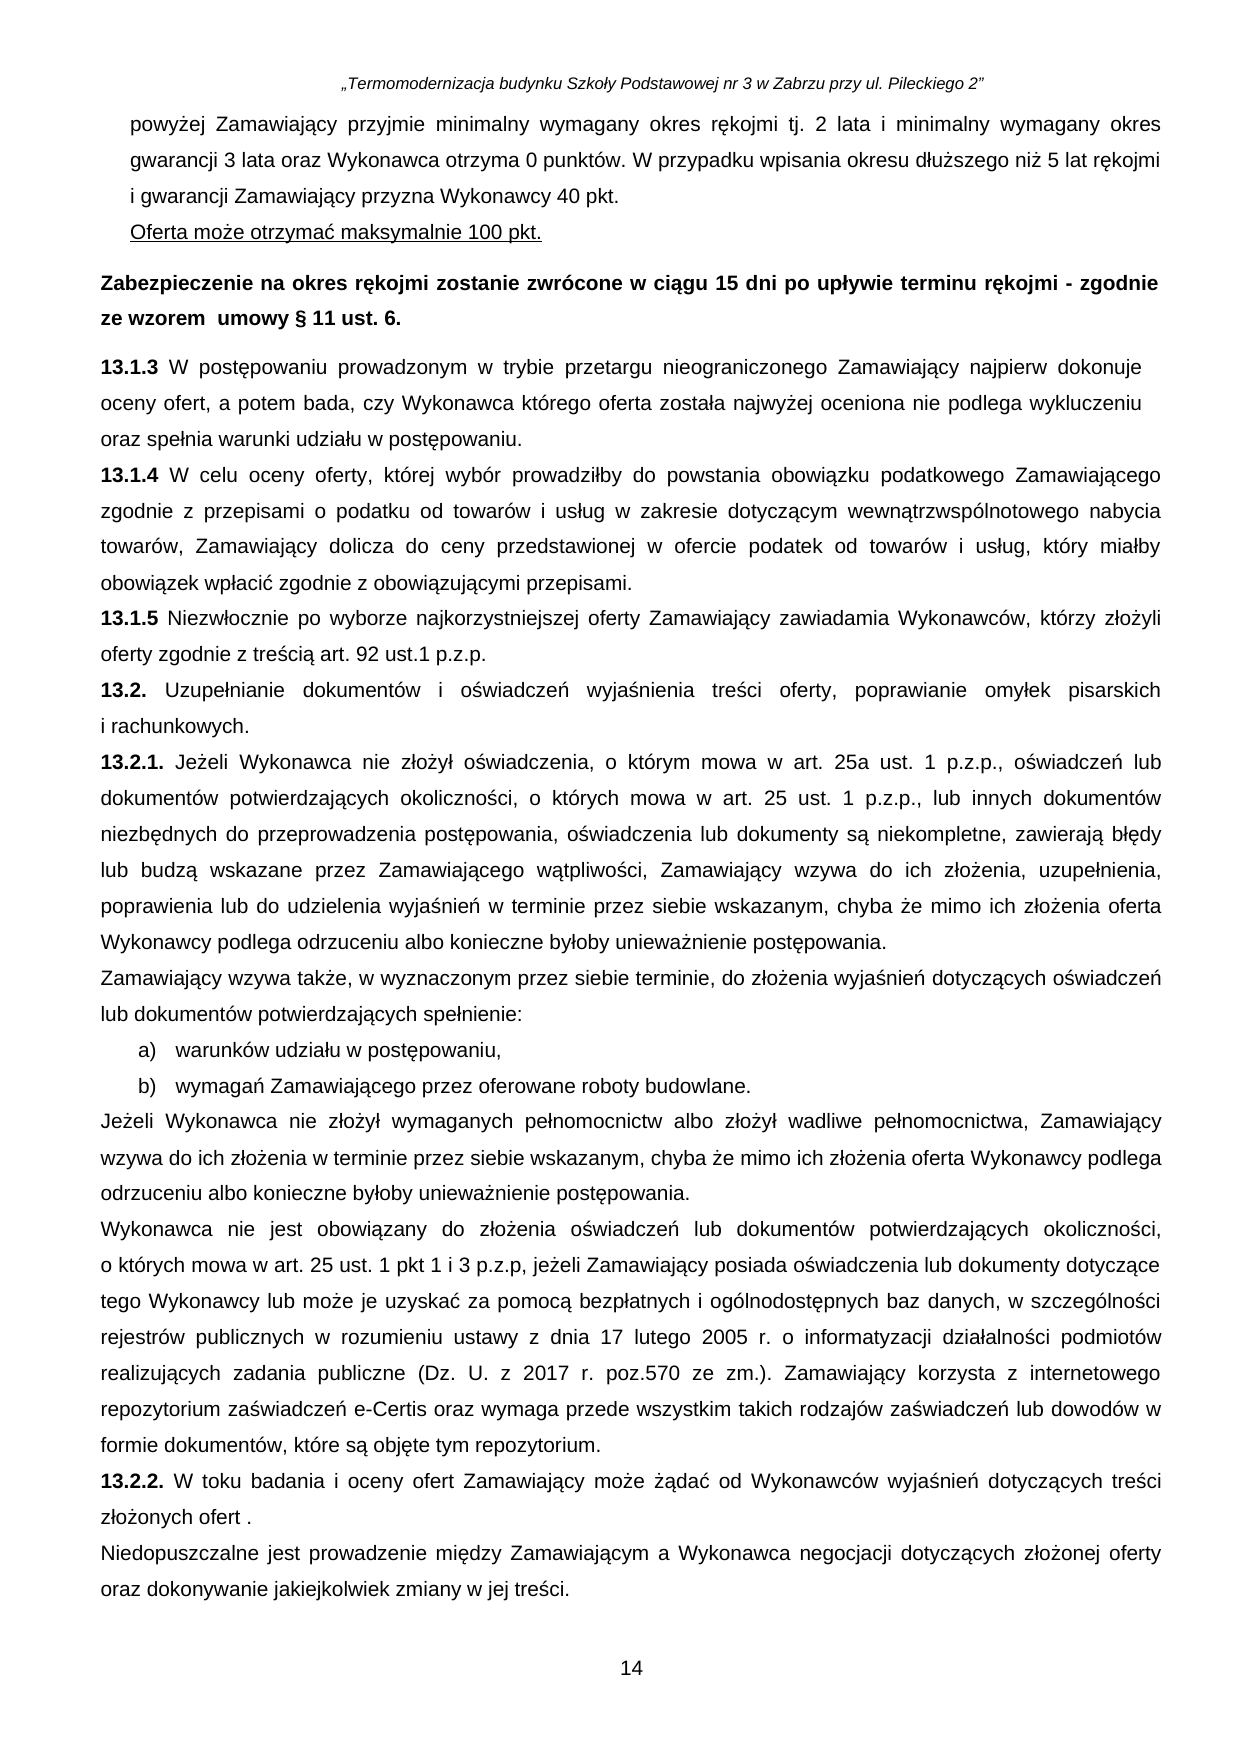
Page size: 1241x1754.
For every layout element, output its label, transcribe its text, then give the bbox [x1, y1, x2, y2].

text 13.2. Uzupełnianie dokumentów i oświadczeń wyjaśnienia treści oferty, poprawianie omyłek pisarskich i rachunkowych. [100, 678, 1162, 738]
text Wykonawca nie jest obowiązany do złożenia oświadczeń lub dokumentów potwierdzających okoliczności, o których mowa w art. 25 ust. 1 pkt 1 i 3 p.z.p, jeżeli Zamawiający posiada oświadczenia lub dokumenty dotyczące tego Wykonawcy lub może je uzyskać za pomocą bezpłatnych i ogólnodostępnych baz danych, w szczególności rejestrów publicznych w rozumieniu ustawy z dnia 17 lutego 2005 r. o informatyzacji działalności podmiotów realizujących zadania publiczne (Dz. U. z 2017 r. poz.570 ze zm.). Zamawiający korzysta z internetowego repozytorium zaświadczeń e-Certis oraz wymaga przede wszystkim takich rodzajów zaświadczeń lub dowodów w formie dokumentów, które są objęte tym repozytorium. [100, 1217, 1162, 1457]
text 13.1.3 W postępowaniu prowadzonym w trybie przetargu nieograniczonego Zamawiający najpierw dokonuje oceny ofert, a potem bada, czy Wykonawca którego oferta została najwyżej oceniona nie podlega wykluczeniu oraz spełnia warunki udziału w postępowaniu. [100, 355, 1144, 451]
text Oferta może otrzymać maksymalnie 100 pkt. [130, 220, 1162, 244]
text 13.1.5 Niezwłocznie po wyborze najkorzystniejszej oferty Zamawiający zawiadamia Wykonawców, którzy złożyli oferty zgodnie z treścią art. 92 ust.1 p.z.p. [100, 606, 1162, 666]
text 13.2.1. Jeżeli Wykonawca nie złożył oświadczenia, o którym mowa w art. 25a ust. 1 p.z.p., oświadczeń lub dokumentów potwierdzających okoliczności, o których mowa w art. 25 ust. 1 p.z.p., lub innych dokumentów niezbędnych do przeprowadzenia postępowania, oświadczenia lub dokumenty są niekompletne, zawierają błędy lub budzą wskazane przez Zamawiającego wątpliwości, Zamawiający wzywa do ich złożenia, uzupełnienia, poprawienia lub do udzielenia wyjaśnień w terminie przez siebie wskazanym, chyba że mimo ich złożenia oferta Wykonawcy podlega odrzuceniu albo konieczne byłoby unieważnienie postępowania. [100, 750, 1162, 954]
text 13.2.2. W toku badania i oceny ofert Zamawiający może żądać od Wykonawców wyjaśnień dotyczących treści złożonych ofert . [100, 1469, 1162, 1529]
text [130, 112, 1162, 208]
text Jeżeli Wykonawca nie złożył wymaganych pełnomocnictw albo złożył wadliwe pełnomocnictwa, Zamawiający wzywa do ich złożenia w terminie przez siebie wskazanym, chyba że mimo ich złożenia oferta Wykonawcy podlega odrzuceniu albo konieczne byłoby unieważnienie postępowania. [100, 1109, 1162, 1205]
text 13.1.4 W celu oceny oferty, której wybór prowadziłby do powstania obowiązku podatkowego Zamawiającego zgodnie z przepisami o podatku od towarów i usług w zakresie dotyczącym wewnątrzwspólnotowego nabycia towarów, Zamawiający dolicza do ceny przedstawionej w ofercie podatek od towarów i usług, który miałby obowiązek wpłacić zgodnie z obowiązującymi przepisami. [100, 462, 1162, 594]
text Zamawiający wzywa także, w wyznaczonym przez siebie terminie, do złożenia wyjaśnień dotyczących oświadczeń lub dokumentów potwierdzających spełnienie: [100, 966, 1162, 1026]
text Niedopuszczalne jest prowadzenie między Zamawiającym a Wykonawca negocjacji dotyczących złożonej oferty oraz dokonywanie jakiejkolwiek zmiany w jej treści. [100, 1541, 1162, 1601]
list warunków udziału w postępowaniu, [138, 1037, 1162, 1061]
text Zabezpieczenie na okres rękojmi zostanie zwrócone w ciągu 15 dni po upływie terminu rękojmi - zgodnie ze wzorem umowy § 11 ust. 6. [100, 270, 1160, 330]
list wymagań Zamawiającego przez oferowane roboty budowlane. [138, 1073, 1162, 1097]
